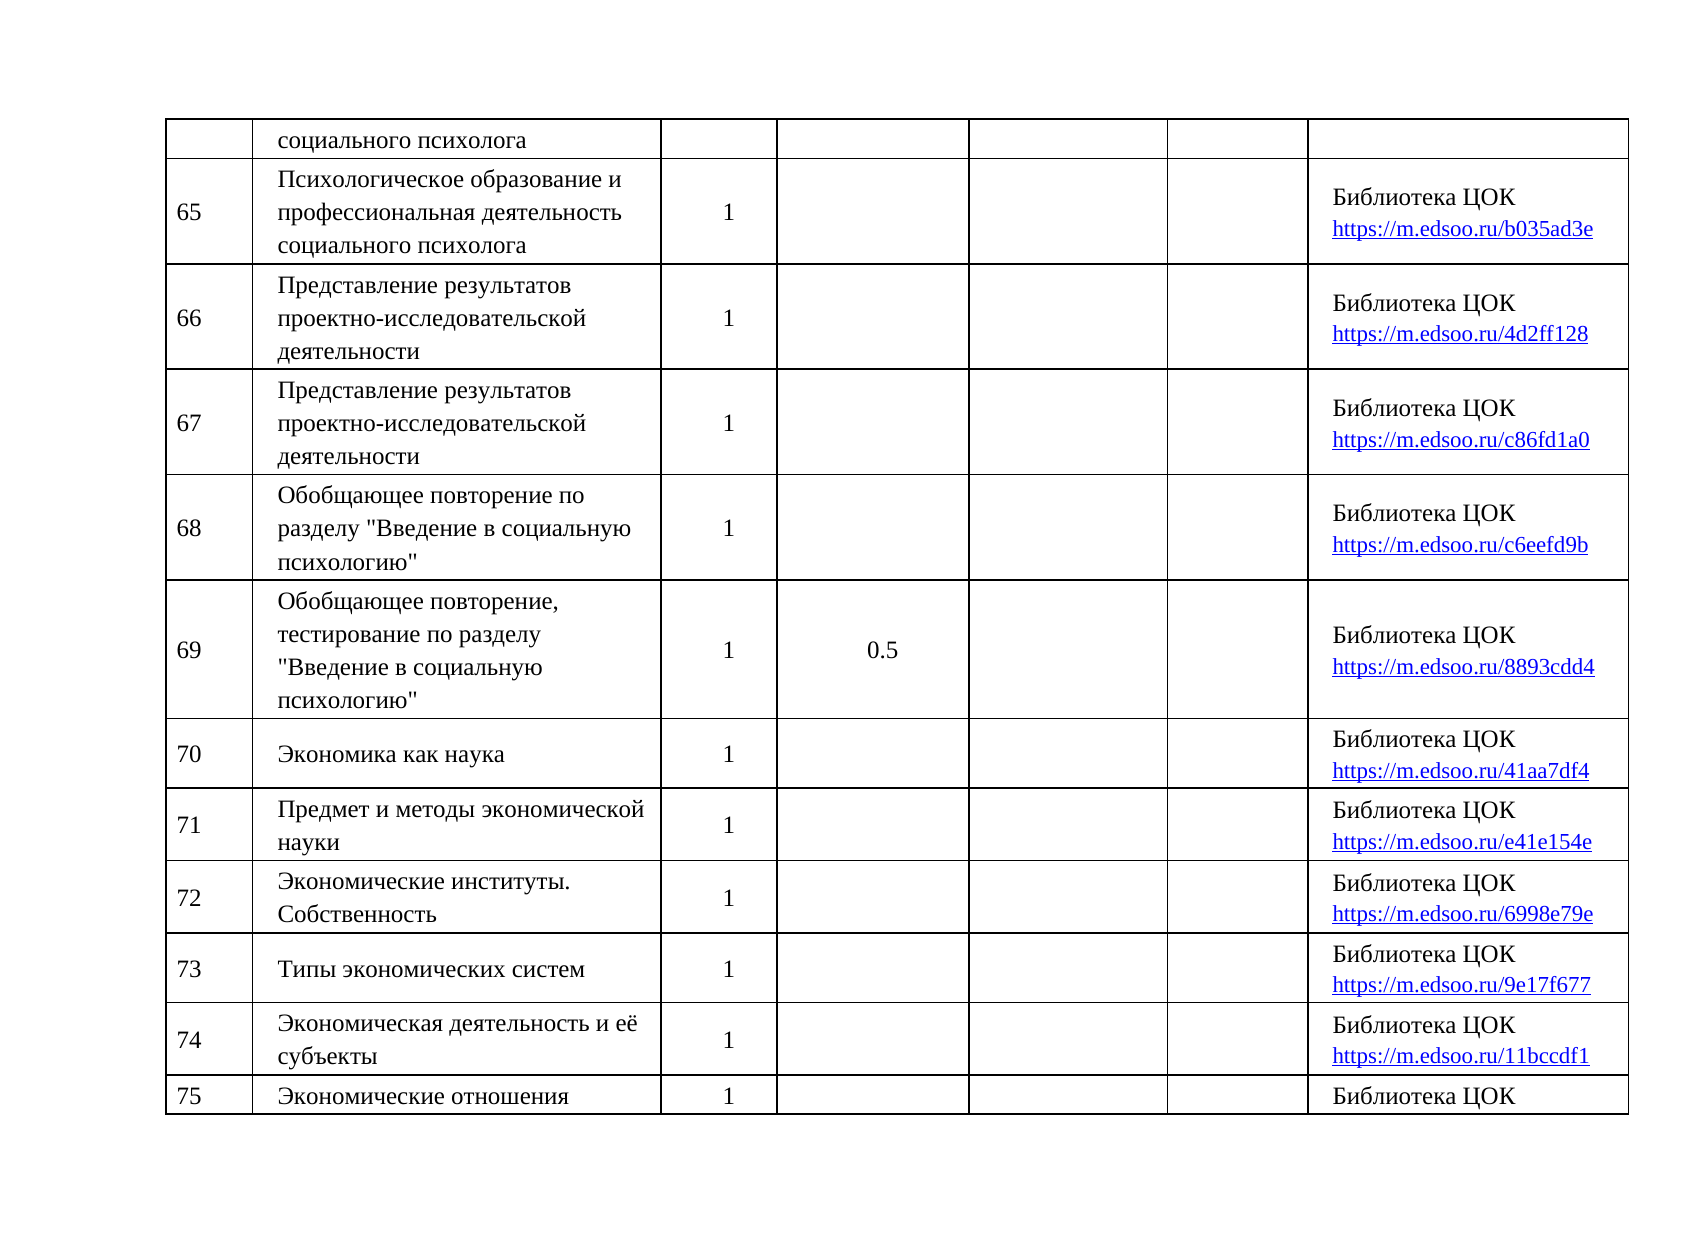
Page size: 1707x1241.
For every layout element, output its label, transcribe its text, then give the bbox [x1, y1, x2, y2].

table_cell Библиотека ЦОК https://m.edsoo.ru/8893cdd4 [1309, 581, 1628, 718]
table_cell 1 [662, 265, 776, 368]
table_cell 1 [662, 861, 776, 932]
table_cell Библиотека ЦОК https://m.edsoo.ru/e41e154e [1309, 789, 1628, 859]
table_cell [1309, 1076, 1628, 1113]
table_cell [970, 475, 1167, 579]
table_cell Библиотека ЦОК https://m.edsoo.ru/11bccdf1 [1309, 1003, 1628, 1074]
table_cell [1168, 265, 1307, 368]
table_cell 68 [167, 475, 252, 579]
table_cell 75 [167, 1076, 252, 1113]
table_cell 0.5 [778, 581, 968, 718]
table_cell [778, 934, 968, 1002]
table_cell [970, 265, 1167, 368]
table_cell Библиотека ЦОК https://m.edsoo.ru/6998e79e [1309, 861, 1628, 932]
table_cell [970, 719, 1167, 787]
table_cell Предмет и методы экономической науки [253, 789, 660, 859]
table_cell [253, 1076, 660, 1113]
table_cell 74 [167, 1003, 252, 1074]
table_cell [778, 789, 968, 859]
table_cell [253, 159, 660, 263]
table_cell [970, 1076, 1167, 1113]
table_cell [1168, 475, 1307, 579]
table_cell [970, 861, 1167, 932]
table_cell [1168, 1076, 1307, 1113]
table_cell [970, 581, 1167, 718]
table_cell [1309, 120, 1628, 157]
table_cell [1168, 861, 1307, 932]
table_cell 1 [662, 1076, 776, 1113]
table_cell Экономика как наука [253, 719, 660, 787]
table_cell 65 [167, 159, 252, 263]
table_cell [778, 475, 968, 579]
table_cell [1168, 934, 1307, 1002]
table_cell 1 [662, 934, 776, 1002]
table_cell [1168, 370, 1307, 474]
table_cell Библиотека ЦОК https://m.edsoo.ru/41aa7df4 [1309, 719, 1628, 787]
table_cell [970, 120, 1167, 157]
table_cell [778, 1076, 968, 1113]
table_cell 1 [662, 1003, 776, 1074]
table_cell [778, 159, 968, 263]
table_cell [1168, 120, 1307, 157]
table_cell [778, 1003, 968, 1074]
table_cell 67 [167, 370, 252, 474]
table_cell 1 [662, 120, 776, 157]
table_cell Библиотека ЦОК https://m.edsoo.ru/9e17f677 [1309, 934, 1628, 1002]
table_cell [970, 934, 1167, 1002]
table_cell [253, 120, 660, 157]
table_cell [970, 159, 1167, 263]
table_cell 71 [167, 789, 252, 859]
table_cell [778, 861, 968, 932]
table_cell 70 [167, 719, 252, 787]
table_cell 73 [167, 934, 252, 1002]
table_cell [778, 265, 968, 368]
table_cell 1 [662, 370, 776, 474]
table_cell [1168, 789, 1307, 859]
table_cell Библиотека ЦОК https://m.edsoo.ru/c6eefd9b [1309, 475, 1628, 579]
table_cell Библиотека ЦОК https://m.edsoo.ru/b035ad3e [1309, 159, 1628, 263]
table_cell [778, 120, 968, 157]
table_cell Библиотека ЦОК https://m.edsoo.ru/4d2ff128 [1309, 265, 1628, 368]
table_cell 1 [662, 789, 776, 859]
table_cell [778, 719, 968, 787]
table_cell 1 [662, 581, 776, 718]
table_cell 66 [167, 265, 252, 368]
table_cell [1168, 1003, 1307, 1074]
table_cell Библиотека ЦОК https://m.edsoo.ru/c86fd1a0 [1309, 370, 1628, 474]
table_cell [970, 1003, 1167, 1074]
table_cell 1 [662, 719, 776, 787]
table_cell 1 [662, 159, 776, 263]
table_cell Экономические институты. Собственность [253, 861, 660, 932]
table_cell [778, 370, 968, 474]
table_cell 1 [662, 475, 776, 579]
table_cell 64 [167, 120, 252, 157]
table_cell Типы экономических систем [253, 934, 660, 1002]
table_cell Представление результатов проектно-исследовательской деятельности [253, 370, 660, 474]
table_cell [1168, 581, 1307, 718]
table_cell Обобщающее повторение по разделу "Введение в социальную психологию" [253, 475, 660, 579]
table_cell Обобщающее повторение, тестирование по разделу "Введение в социальную психологию" [253, 581, 660, 718]
table_cell [970, 370, 1167, 474]
table_cell [1168, 159, 1307, 263]
table_cell [970, 789, 1167, 859]
table_cell 69 [167, 581, 252, 718]
table_cell Экономическая деятельность и её субъекты [253, 1003, 660, 1074]
table_cell 72 [167, 861, 252, 932]
table_cell [1168, 719, 1307, 787]
table_cell Представление результатов проектно-исследовательской деятельности [253, 265, 660, 368]
